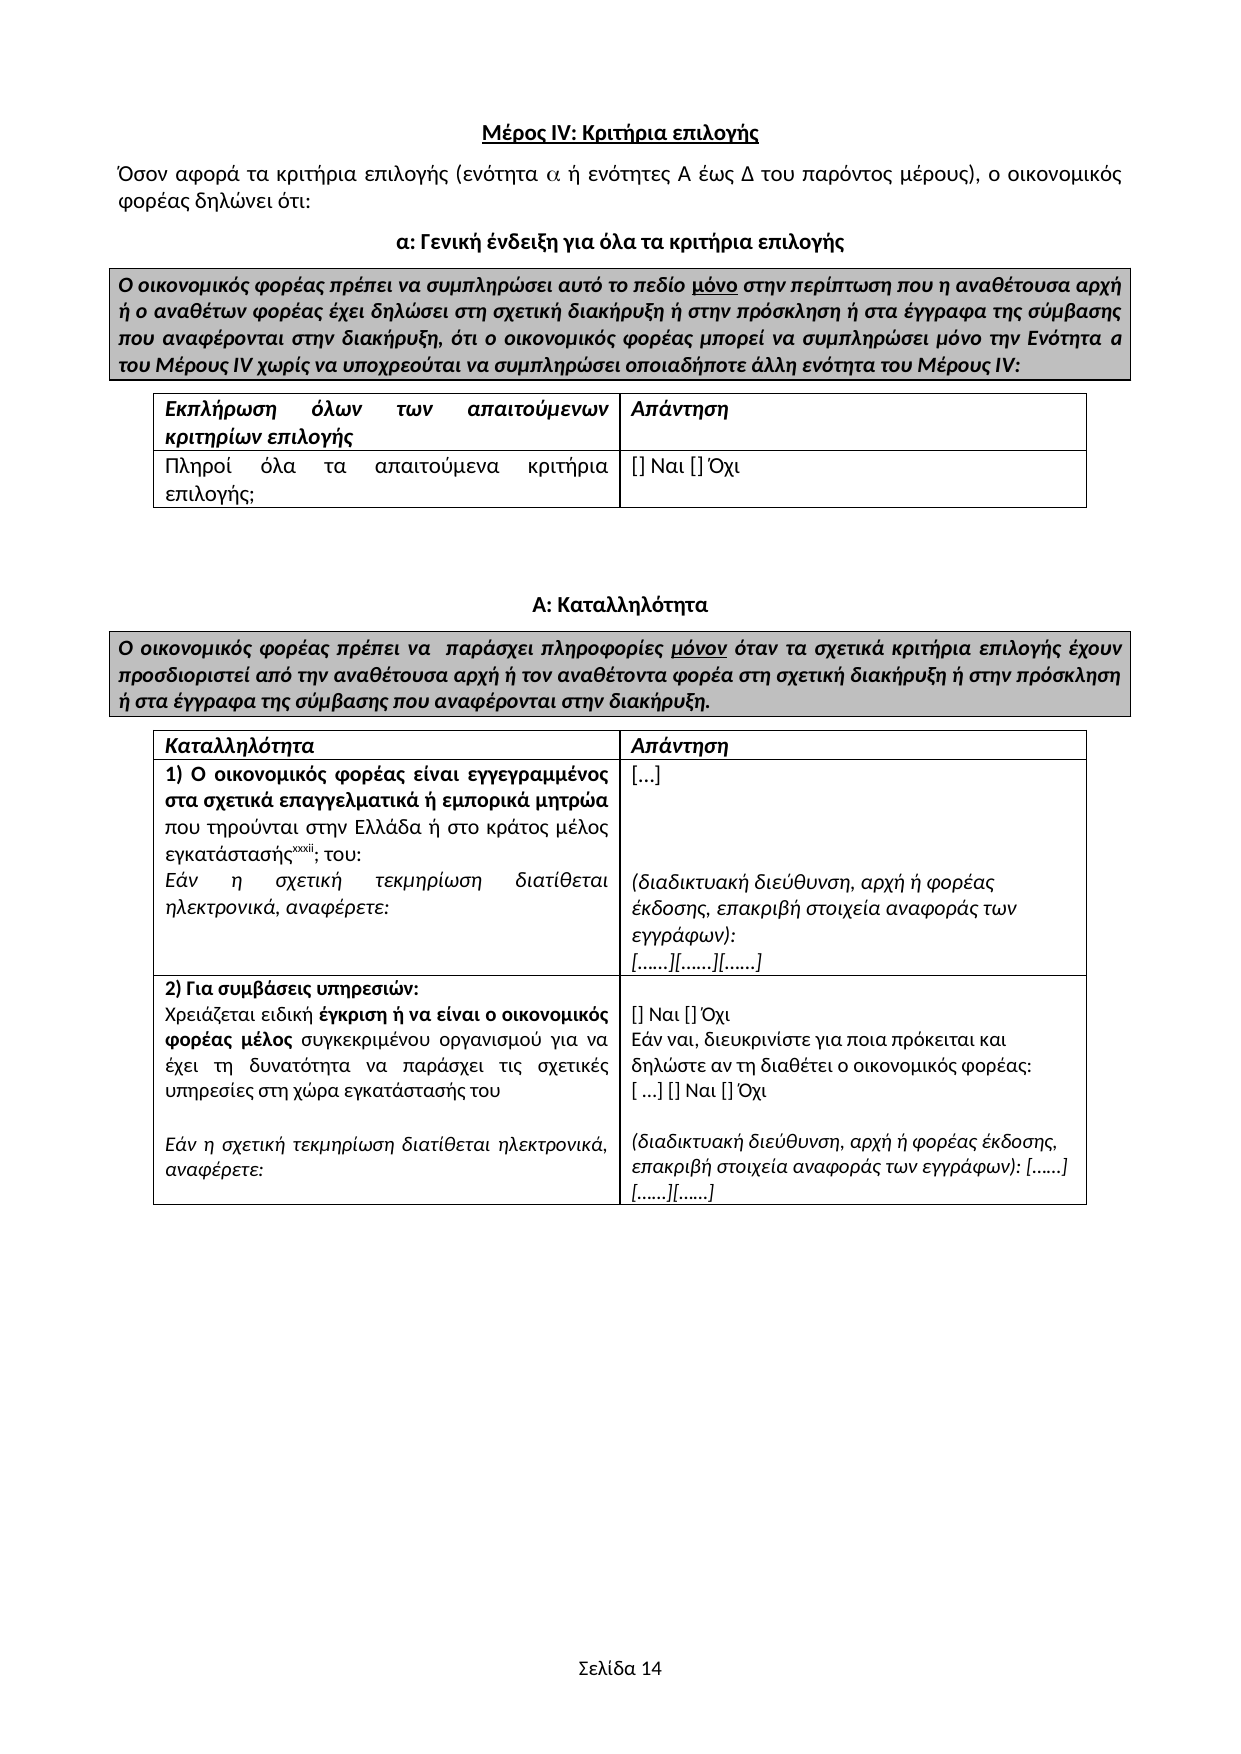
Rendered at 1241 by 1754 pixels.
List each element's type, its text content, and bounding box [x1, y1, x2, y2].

table_cell [] Ναι [] Όχι [621, 451, 1086, 507]
table_header Απάντηση [621, 731, 1086, 759]
text Όσον αφορά τα κριτήρια επιλογής (ενότητα  ή ενότητες Α έως Δ του παρόντος μέρους), ο οικονομικός φορέας δηλώνει ότι: [118, 159, 1122, 215]
text α: Γενική ένδειξη για όλα τα κριτήρια επιλογής [118, 227, 1122, 255]
text Ο οικονομικός φορέας πρέπει να παράσχει πληροφορίες μόνον όταν τα σχετικά κριτήρια επιλογής έχουν προσδιοριστεί από την αναθέτουσα αρχή ή τον αναθέτοντα φορέα στη σχετική διακήρυξη ή στην πρόσκληση ή στα έγγραφα της σύμβασης που αναφέρονται στην διακήρυξη. [110, 632, 1130, 716]
text Ο οικονομικός φορέας πρέπει να συμπληρώσει αυτό το πεδίο μόνο στην περίπτωση που η αναθέτουσα αρχή ή ο αναθέτων φορέας έχει δηλώσει στη σχετική διακήρυξη ή στην πρόσκληση ή στα έγγραφα της σύμβασης που αναφέρονται στην διακήρυξη, ότι ο οικονομικός φορέας μπορεί να συμπληρώσει μόνο την Ενότητα a του Μέρους ΙV χωρίς να υποχρεούται να συμπληρώσει οποιαδήποτε άλλη ενότητα του Μέρους ΙV: [110, 269, 1130, 379]
table_header Εκπλήρωση όλων των απαιτούμενων κριτηρίων επιλογής [154, 394, 619, 450]
table_cell 1) Ο οικονομικός φορέας είναι εγγεγραμμένος στα σχετικά επαγγελματικά ή εμπορικά μητρώα που τηρούνται στην Ελλάδα ή στο κράτος μέλος εγκατάστασής; του: Εάν η σχετική τεκμηρίωση διατίθεται ηλεκτρονικά, αναφέρετε: [154, 760, 619, 974]
table_header Απάντηση [621, 394, 1086, 450]
table_cell […] (διαδικτυακή διεύθυνση, αρχή ή φορέας έκδοσης, επακριβή στοιχεία αναφοράς των εγγράφων): [……][……][……] [621, 760, 1086, 974]
table_cell [] Ναι [] Όχι Εάν ναι, διευκρινίστε για ποια πρόκειται και δηλώστε αν τη διαθέτει ο οικονομικός φορέας: [ …] [] Ναι [] Όχι (διαδικτυακή διεύθυνση, αρχή ή φορέας έκδοσης, επακριβή στοιχεία αναφοράς των εγγράφων): [……][……][……] [621, 976, 1086, 1204]
table_cell 2) Για συμβάσεις υπηρεσιών: Χρειάζεται ειδική έγκριση ή να είναι ο οικονομικός φορέας μέλος συγκεκριμένου οργανισμού για να έχει τη δυνατότητα να παράσχει τις σχετικές υπηρεσίες στη χώρα εγκατάστασής του Εάν η σχετική τεκμηρίωση διατίθεται ηλεκτρονικά, αναφέρετε: [154, 976, 619, 1204]
table_header Καταλληλότητα [154, 731, 619, 759]
text Α: Καταλληλότητα [118, 591, 1122, 618]
table_cell Πληροί όλα τα απαιτούμενα κριτήρια επιλογής; [154, 451, 619, 507]
text Μέρος IV: Κριτήρια επιλογής [118, 118, 1122, 146]
